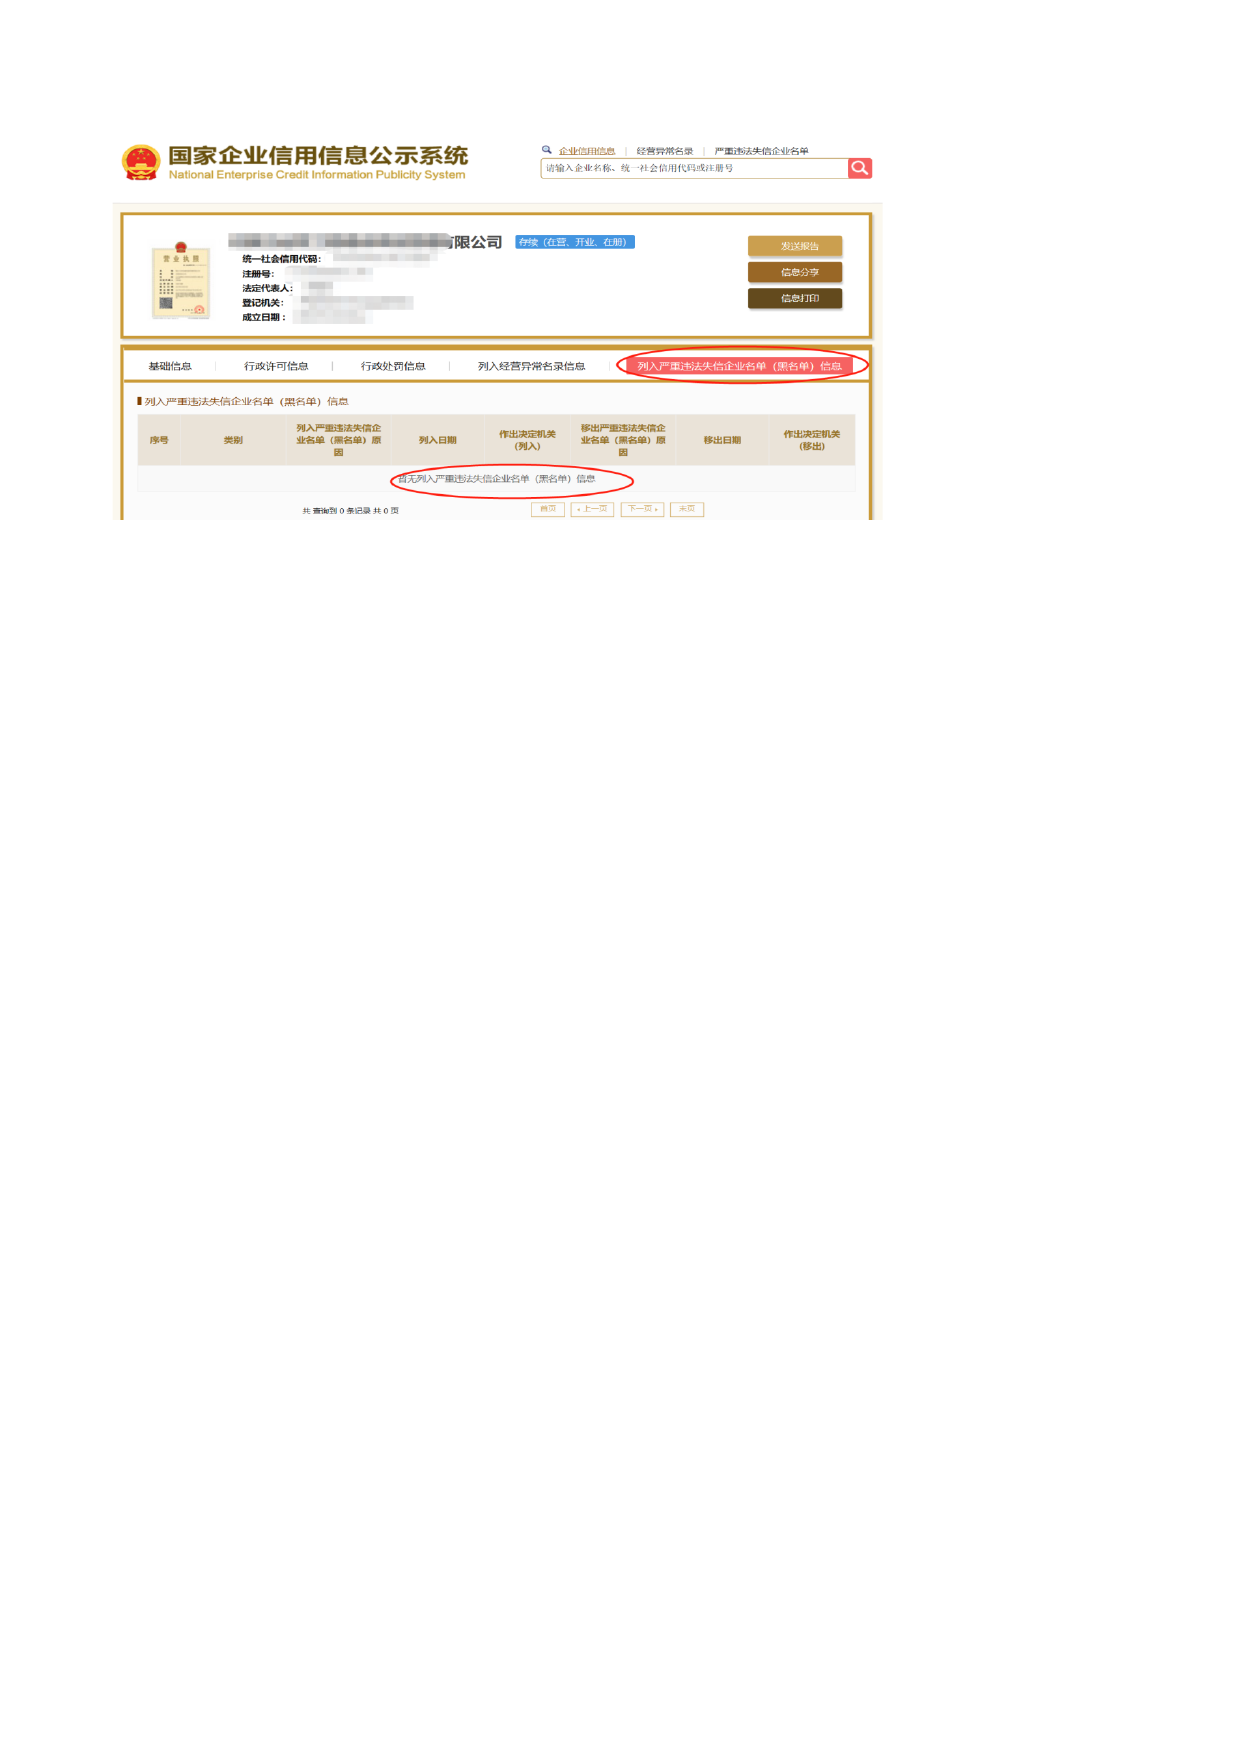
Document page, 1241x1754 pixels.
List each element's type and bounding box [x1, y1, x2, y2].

picture [112, 142, 883, 520]
